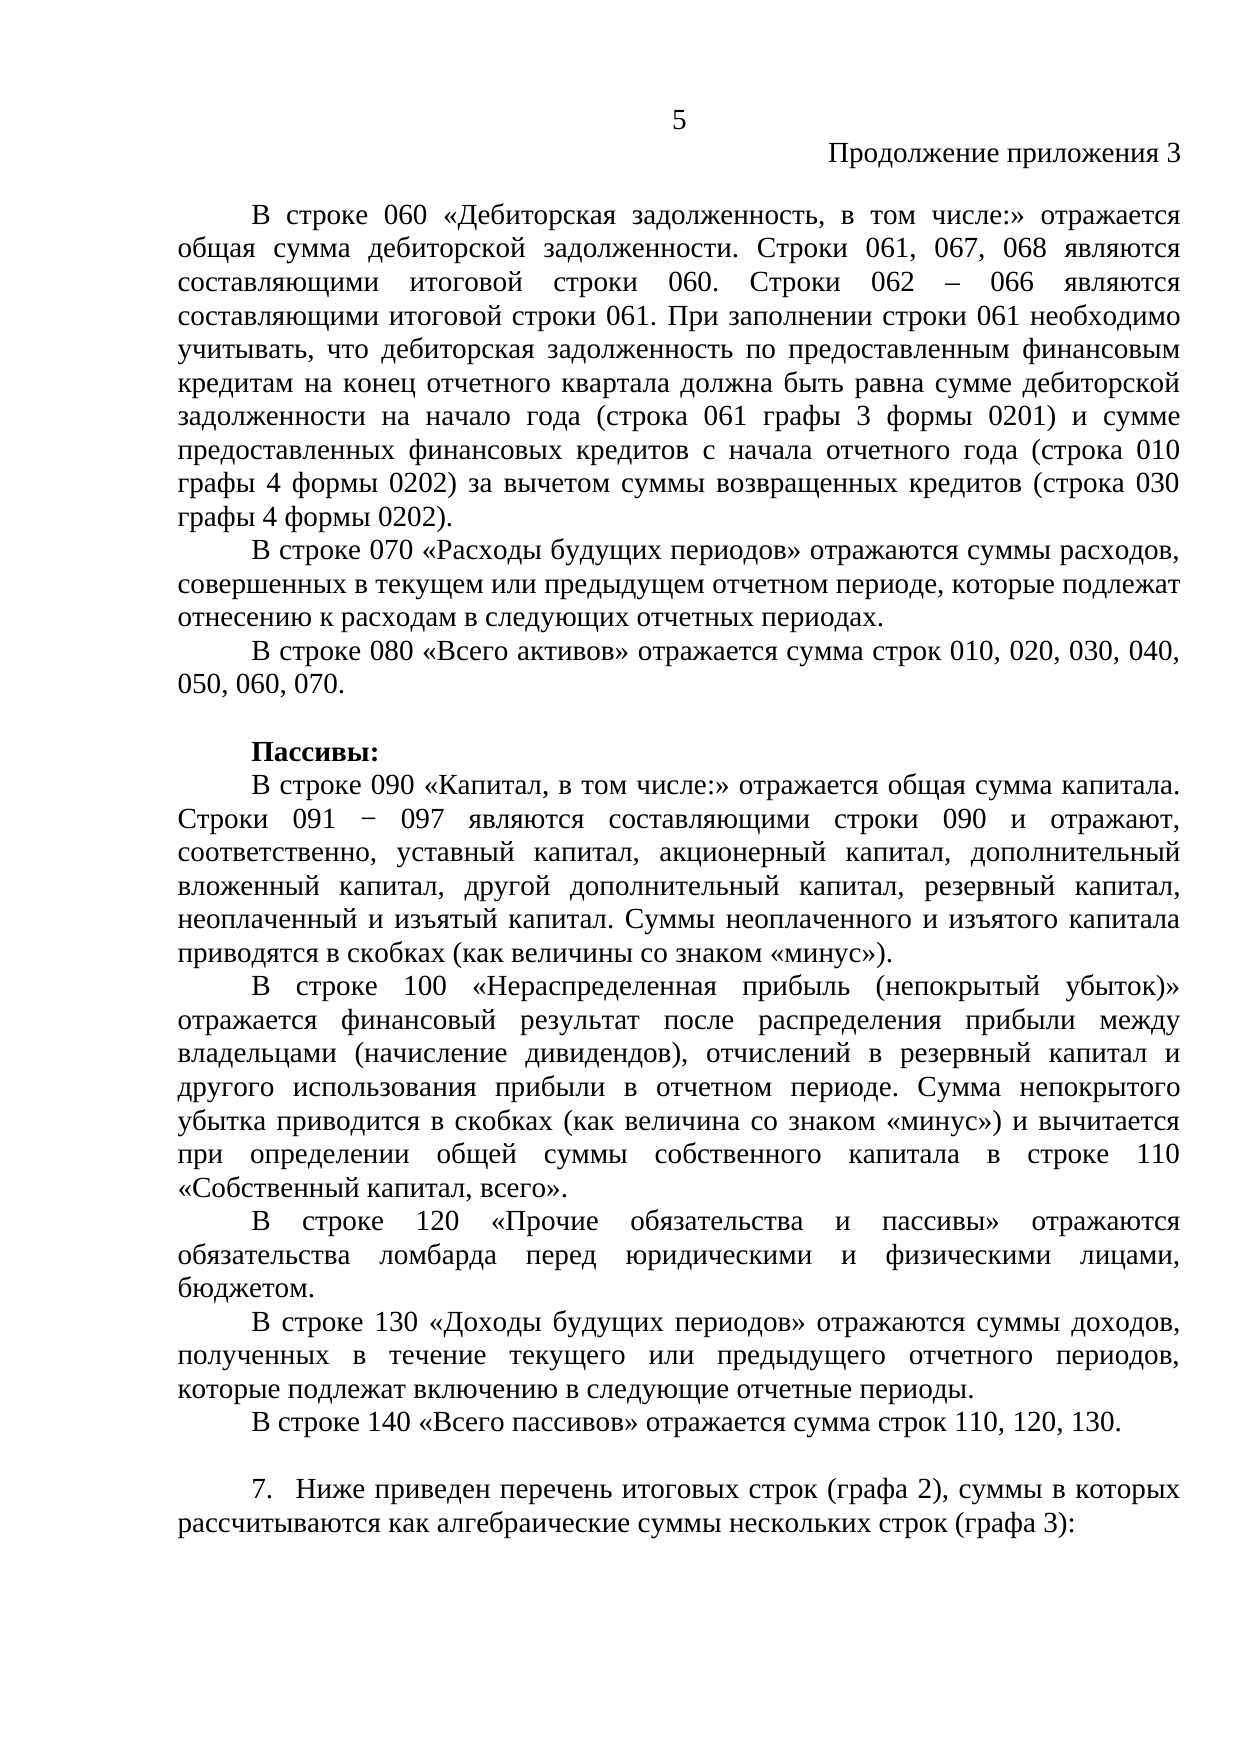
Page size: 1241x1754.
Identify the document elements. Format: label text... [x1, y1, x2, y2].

list Ниже приведен перечень итоговых строк (графа 2), суммы в которых рассчитываются как алгебраические суммы нескольких строк (графа 3): [177, 1472, 1181, 1539]
text Пассивы: [177, 734, 1181, 767]
text В строке 120 «Прочие обязательства и пассивы» отражаются обязательства ломбарда перед юридическими и физическими лицами, бюджетом. [177, 1203, 1181, 1304]
text В строке 070 «Расходы будущих периодов» отражаются суммы расходов, совершенных в текущем или предыдущем отчетном периоде, которые подлежат отнесению к расходам в следующих отчетных периодах. [177, 532, 1181, 633]
text В строке 060 «Дебиторская задолженность, в том числе:» отражается общая сумма дебиторской задолженности. Строки 061, 067, 068 являются составляющими итоговой строки 060. Строки 062 – 066 являются составляющими итоговой строки 061. При заполнении строки 061 необходимо учитывать, что дебиторская задолженность по предоставленным финансовым кредитам на конец отчетного квартала должна быть равна сумме дебиторской задолженности на начало года (строка 061 графы 3 формы 0201) и сумме предоставленных финансовых кредитов с начала отчетного года (строка 010 графы 4 формы 0202) за вычетом суммы возвращенных кредитов (строка 030 графы 4 формы 0202). [177, 197, 1181, 532]
text В строке 080 «Всего активов» отражается сумма строк 010, 020, 030, 040, 050, 060, 070. [177, 633, 1181, 700]
text В строке 100 «Нераспределенная прибыль (непокрытый убыток)» отражается финансовый результат после распределения прибыли между владельцами (начисление дивидендов), отчислений в резервный капитал и другого использования прибыли в отчетном периоде. Сумма непокрытого убытка приводится в скобках (как величина со знаком «минус») и вычитается при определении общей суммы собственного капитала в строке 110 «Собственный капитал, всего». [177, 968, 1181, 1203]
text В строке 130 «Доходы будущих периодов» отражаются суммы доходов, полученных в течение текущего или предыдущего отчетного периодов, которые подлежат включению в следующие отчетные периоды. [177, 1304, 1181, 1404]
text В строке 090 «Капитал, в том числе:» отражается общая сумма капитала. Строки 091 − 097 являются составляющими строки 090 и отражают, соответственно, уставный капитал, акционерный капитал, дополнительный вложенный капитал, другой дополнительный капитал, резервный капитал, неоплаченный и изъятый капитал. Суммы неоплаченного и изъятого капитала приводятся в скобках (как величины со знаком «минус»). [177, 767, 1181, 968]
text В строке 140 «Всего пассивов» отражается сумма строк 110, 120, 130. [177, 1404, 1181, 1438]
